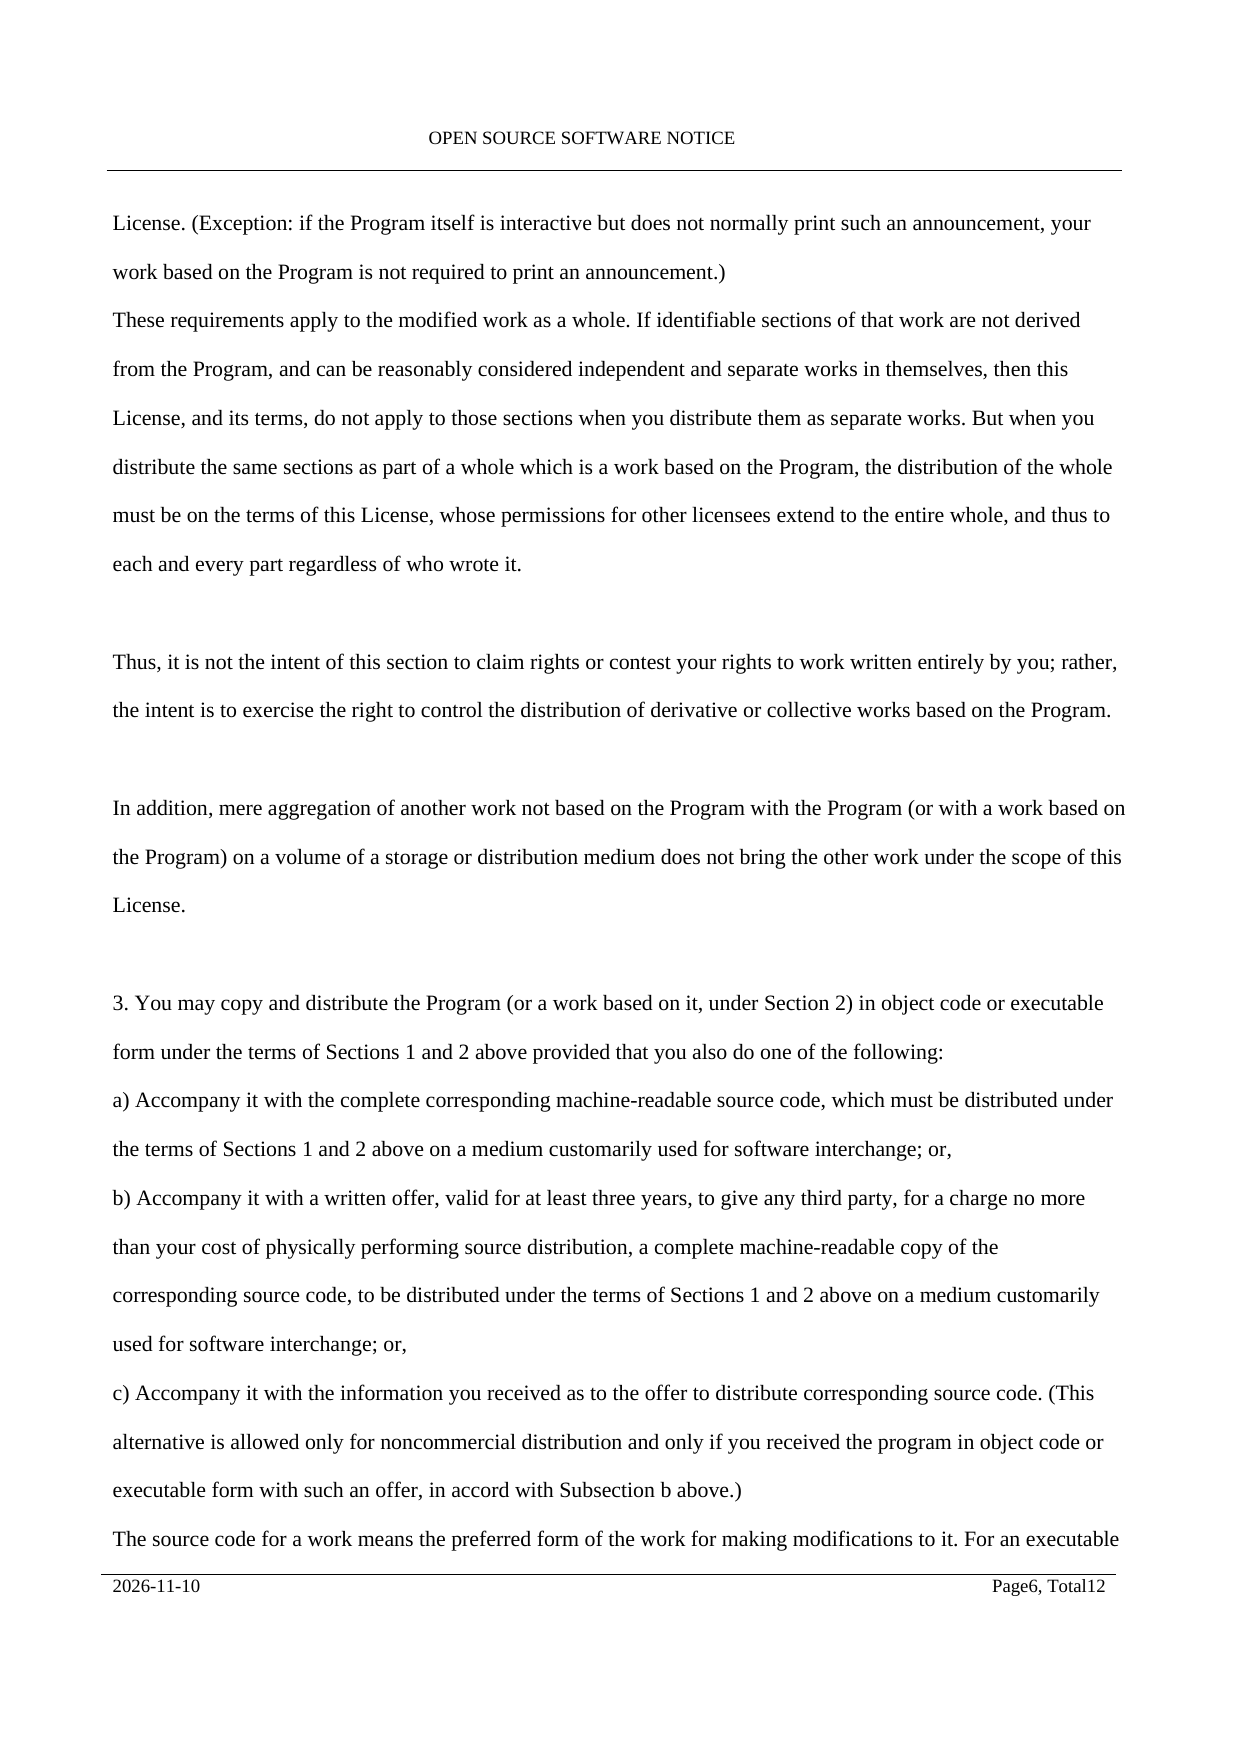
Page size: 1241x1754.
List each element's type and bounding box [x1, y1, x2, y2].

text [112, 206, 1128, 1555]
